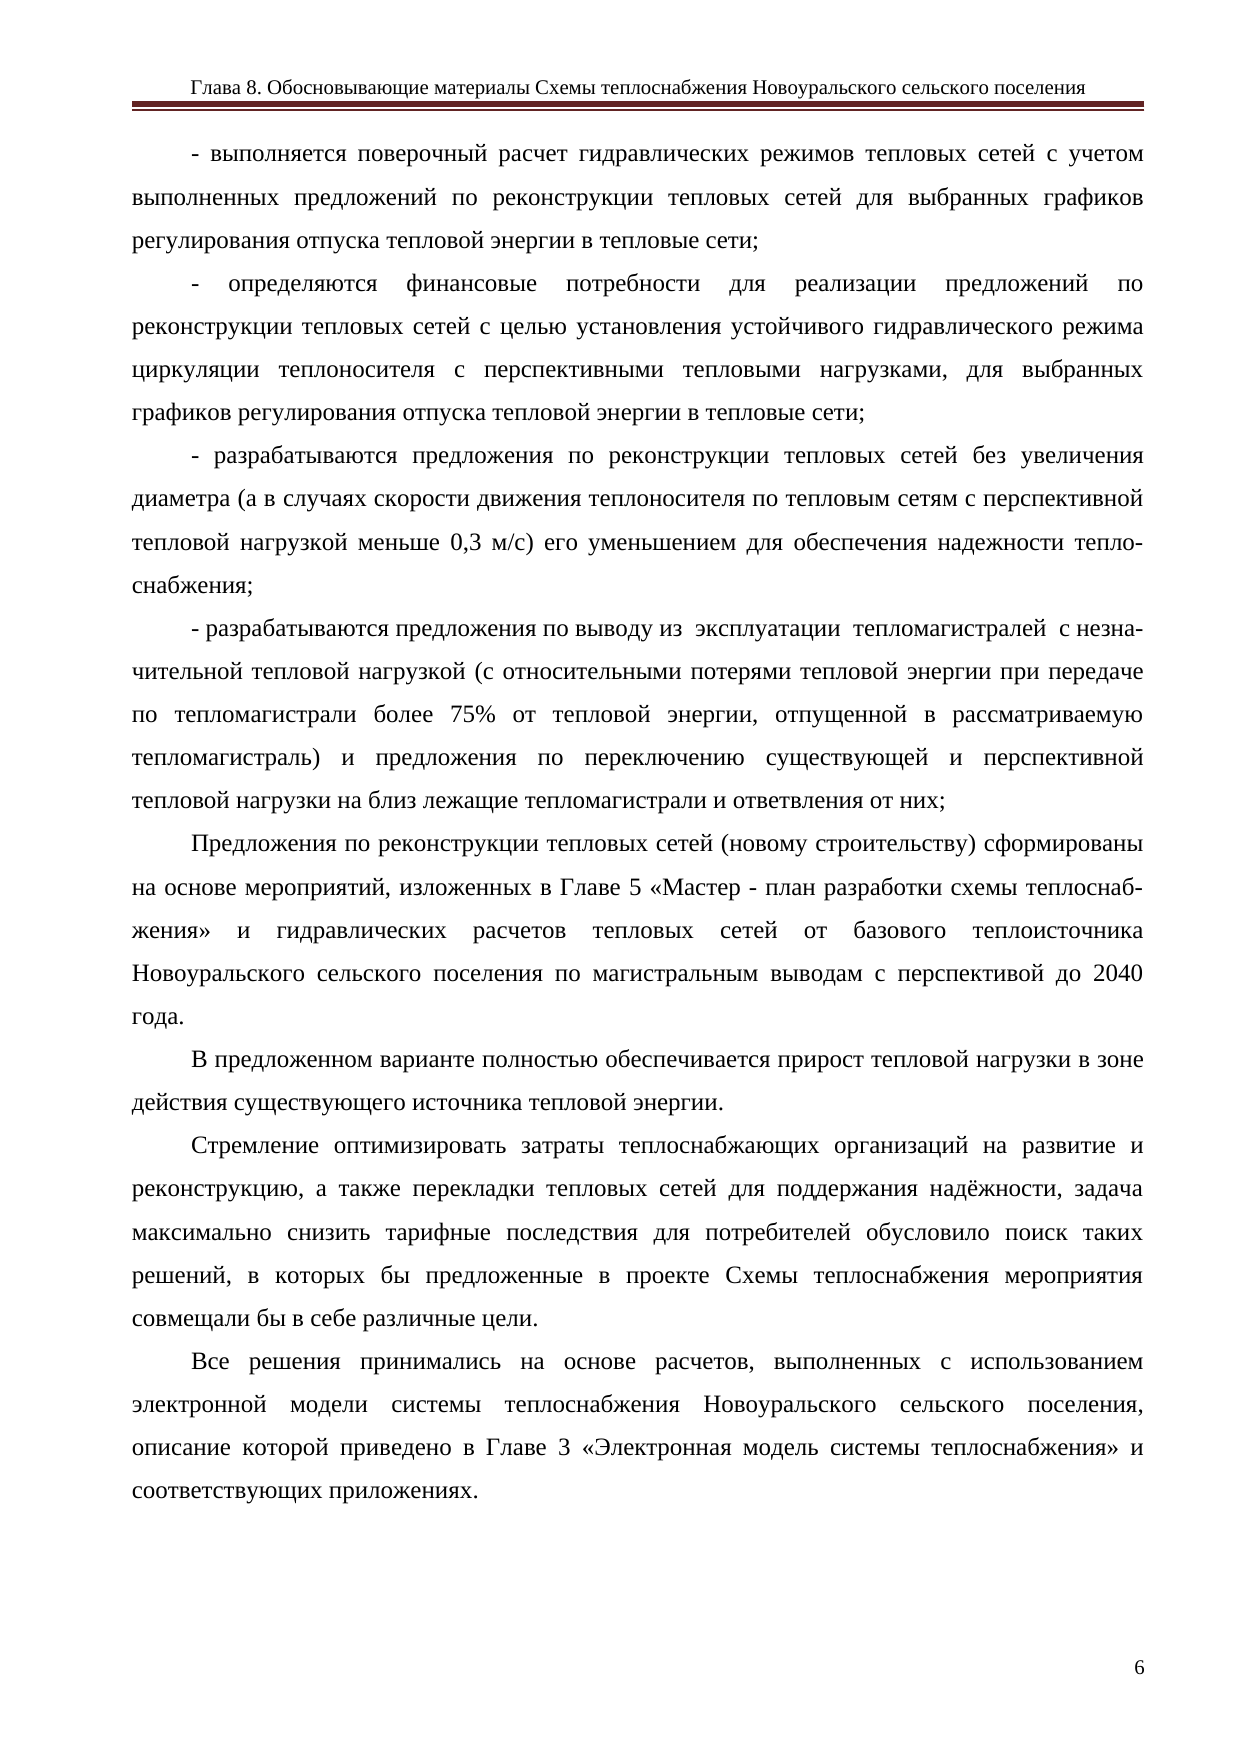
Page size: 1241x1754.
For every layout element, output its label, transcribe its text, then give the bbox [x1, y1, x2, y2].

text Все решения принимались на основе расчетов, выполненных с использованием электронной модели системы теплоснабжения Новоуральского сельского поселения, описание которой приведено в Главе 3 «Электронная модель системы теплоснабжения» и соответствующих приложениях. [132, 1346, 1144, 1504]
list - разрабатываются предложения по выводу из эксплуатации тепломагистралей с незна-чительной тепловой нагрузкой (с относительными потерями тепловой энергии при передаче по тепломагистрали более 75% от тепловой энергии, отпущенной в рассматриваемую тепломагистраль) и предложения по переключению существующей и перспективной тепловой нагрузки на близ лежащие тепломагистрали и ответвления от них; [132, 613, 1144, 814]
list - разрабатываются предложения по реконструкции тепловых сетей без увеличения диаметра (а в случаях скорости движения теплоносителя по тепловым сетям с перспективной тепловой нагрузкой меньше 0,3 м/c) его уменьшением для обеспечения надежности тепло-снабжения; [132, 440, 1144, 598]
list - выполняется поверочный расчет гидравлических режимов тепловых сетей с учетом выполненных предложений по реконструкции тепловых сетей для выбранных графиков регулирования отпуска тепловой энергии в тепловые сети; [132, 138, 1144, 253]
list - определяются финансовые потребности для реализации предложений по реконструкции тепловых сетей с целью установления устойчивого гидравлического режима циркуляции теплоносителя с перспективными тепловыми нагрузками, для выбранных графиков регулирования отпуска тепловой энергии в тепловые сети; [132, 268, 1144, 426]
text Стремление оптимизировать затраты теплоснабжающих организаций на развитие и реконструкцию, а также перекладки тепловых сетей для поддержания надёжности, задача максимально снизить тарифные последствия для потребителей обусловило поиск таких решений, в которых бы предложенные в проекте Схемы теплоснабжения мероприятия совмещали бы в себе различные цели. [132, 1130, 1144, 1332]
text Предложения по реконструкции тепловых сетей (новому строительству) сформированы на основе мероприятий, изложенных в Главе 5 «Мастер - план разработки схемы теплоснаб-жения» и гидравлических расчетов тепловых сетей от базового теплоисточника Новоуральского сельского поселения по магистральным выводам с перспективой до 2040 года. [132, 828, 1144, 1030]
text В предложенном варианте полностью обеспечивается прирост тепловой нагрузки в зоне действия существующего источника тепловой энергии. [132, 1044, 1144, 1116]
